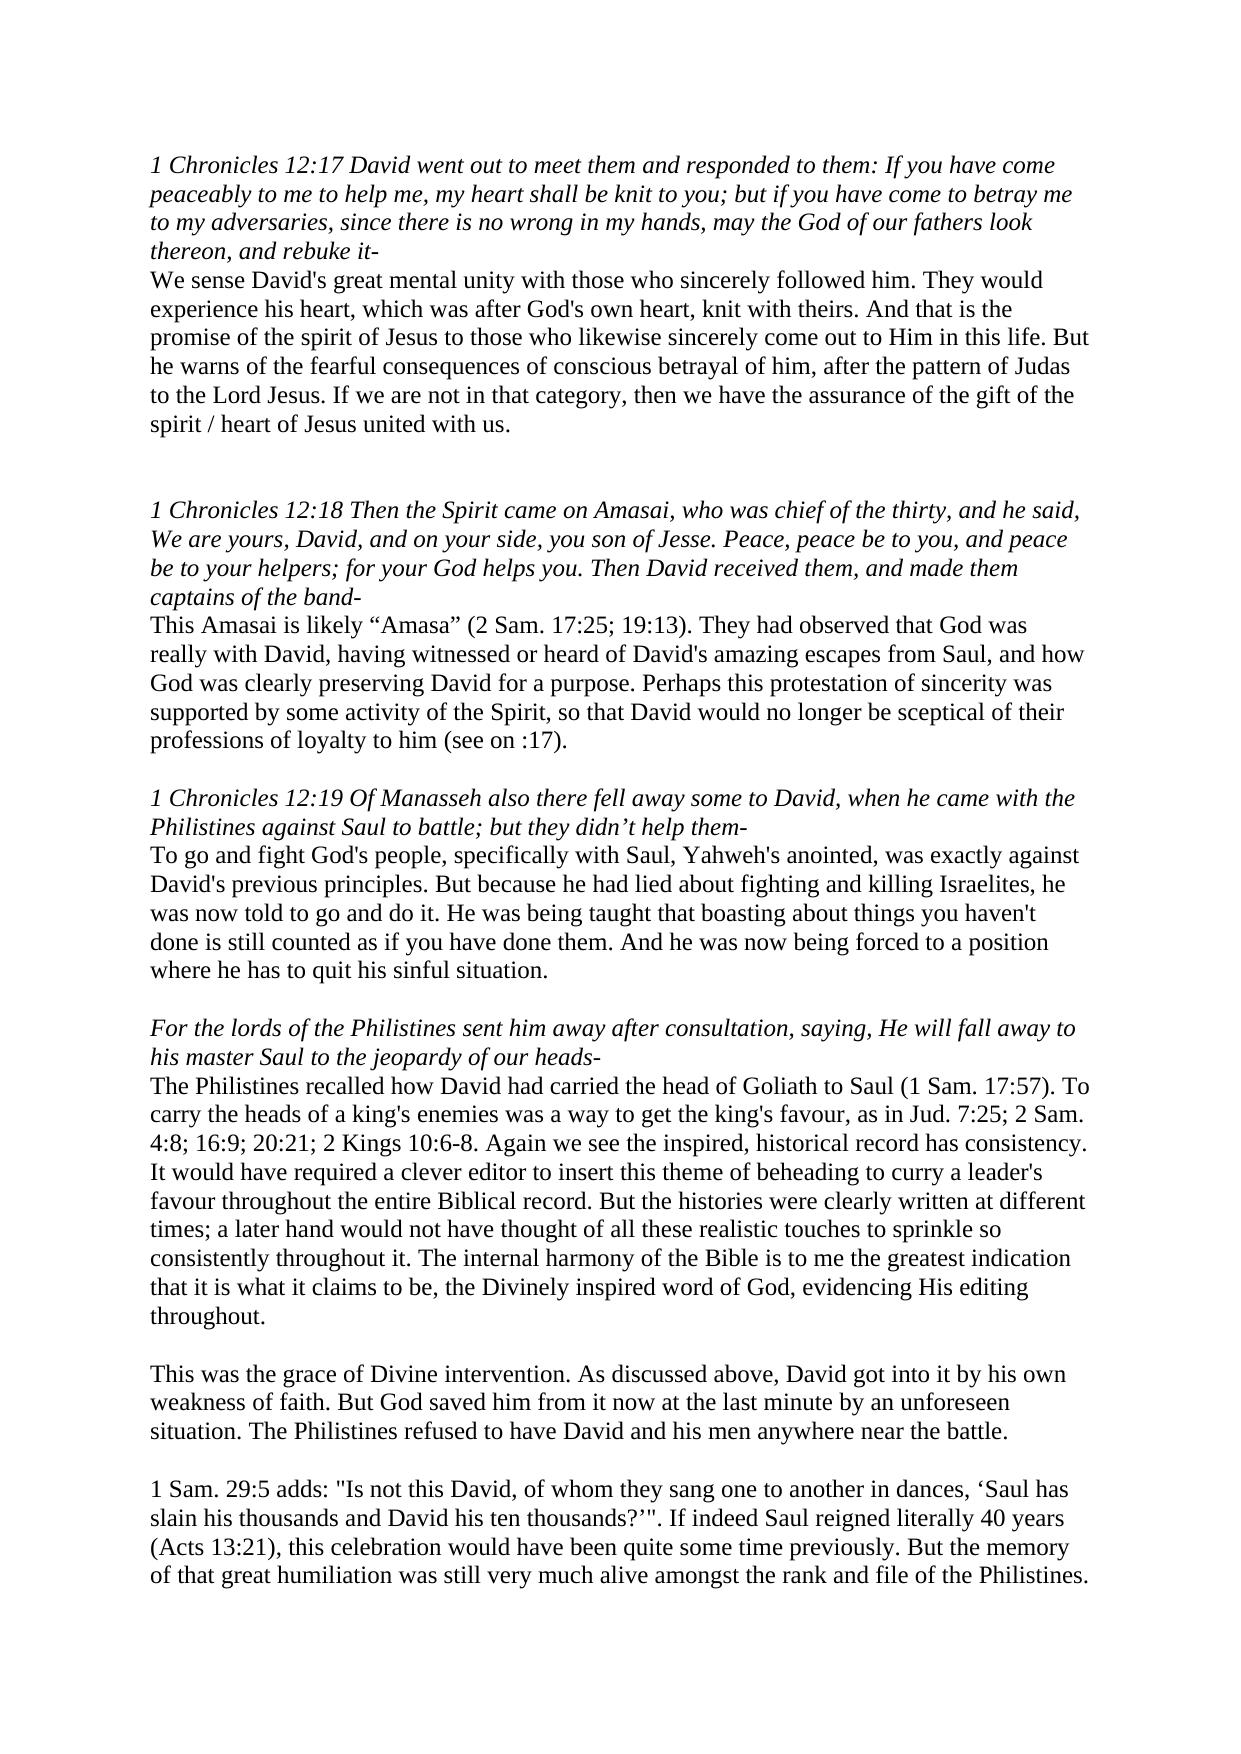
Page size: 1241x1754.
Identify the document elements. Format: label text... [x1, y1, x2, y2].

text This was the grace of Divine intervention. As discussed above, David got into it by his own weakness of faith. But God saved him from it now at the last minute by an unforeseen situation. The Philistines refused to have David and his men anywhere near the battle. [150, 1359, 1090, 1445]
text For the lords of the Philistines sent him away after consultation, saying, He will fall away to his master Saul to the jeopardy of our heads- The Philistines recalled how David had carried the head of Goliath to Saul (1 Sam. 17:57). To carry the heads of a king's enemies was a way to get the king's favour, as in Jud. 7:25; 2 Sam. 4:8; 16:9; 20:21; 2 Kings 10:6-8. Again we see the inspired, historical record has consistency. It would have required a clever editor to insert this theme of beheading to curry a leader's favour throughout the entire Biblical record. But the histories were clearly written at different times; a later hand would not have thought of all these realistic touches to sprinkle so consistently throughout it. The internal harmony of the Bible is to me the greatest indication that it is what it claims to be, the Divinely inspired word of God, evidencing His editing throughout. [150, 1013, 1090, 1329]
text 1 Chronicles 12:18 Then the Spirit came on Amasai, who was chief of the thirty, and he said, We are yours, David, and on your side, you son of Jesse. Peace, peace be to you, and peace be to your helpers; for your God helps you. Then David received them, and made them captains of the band- This Amasai is likely “Amasa” (2 Sam. 17:25; 19:13). They had observed that God was really with David, having witnessed or heard of David's amazing escapes from Saul, and how God was clearly preserving David for a purpose. Perhaps this protestation of sincerity was supported by some activity of the Spirit, so that David would no longer be sceptical of their professions of loyalty to him (see on :17). 1 Chronicles 12:19 Of Manasseh also there fell away some to David, when he came with the Philistines against Saul to battle; but they didn’t help them- To go and fight God's people, specifically with Saul, Yahweh's anointed, was exactly against David's previous principles. But because he had lied about fighting and killing Israelites, he was now told to go and do it. He was being taught that boasting about things you haven't done is still counted as if you have done them. And he was now being forced to a position where he has to quit his sinful situation. [150, 467, 1090, 984]
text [150, 150, 1090, 437]
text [150, 1474, 1090, 1589]
